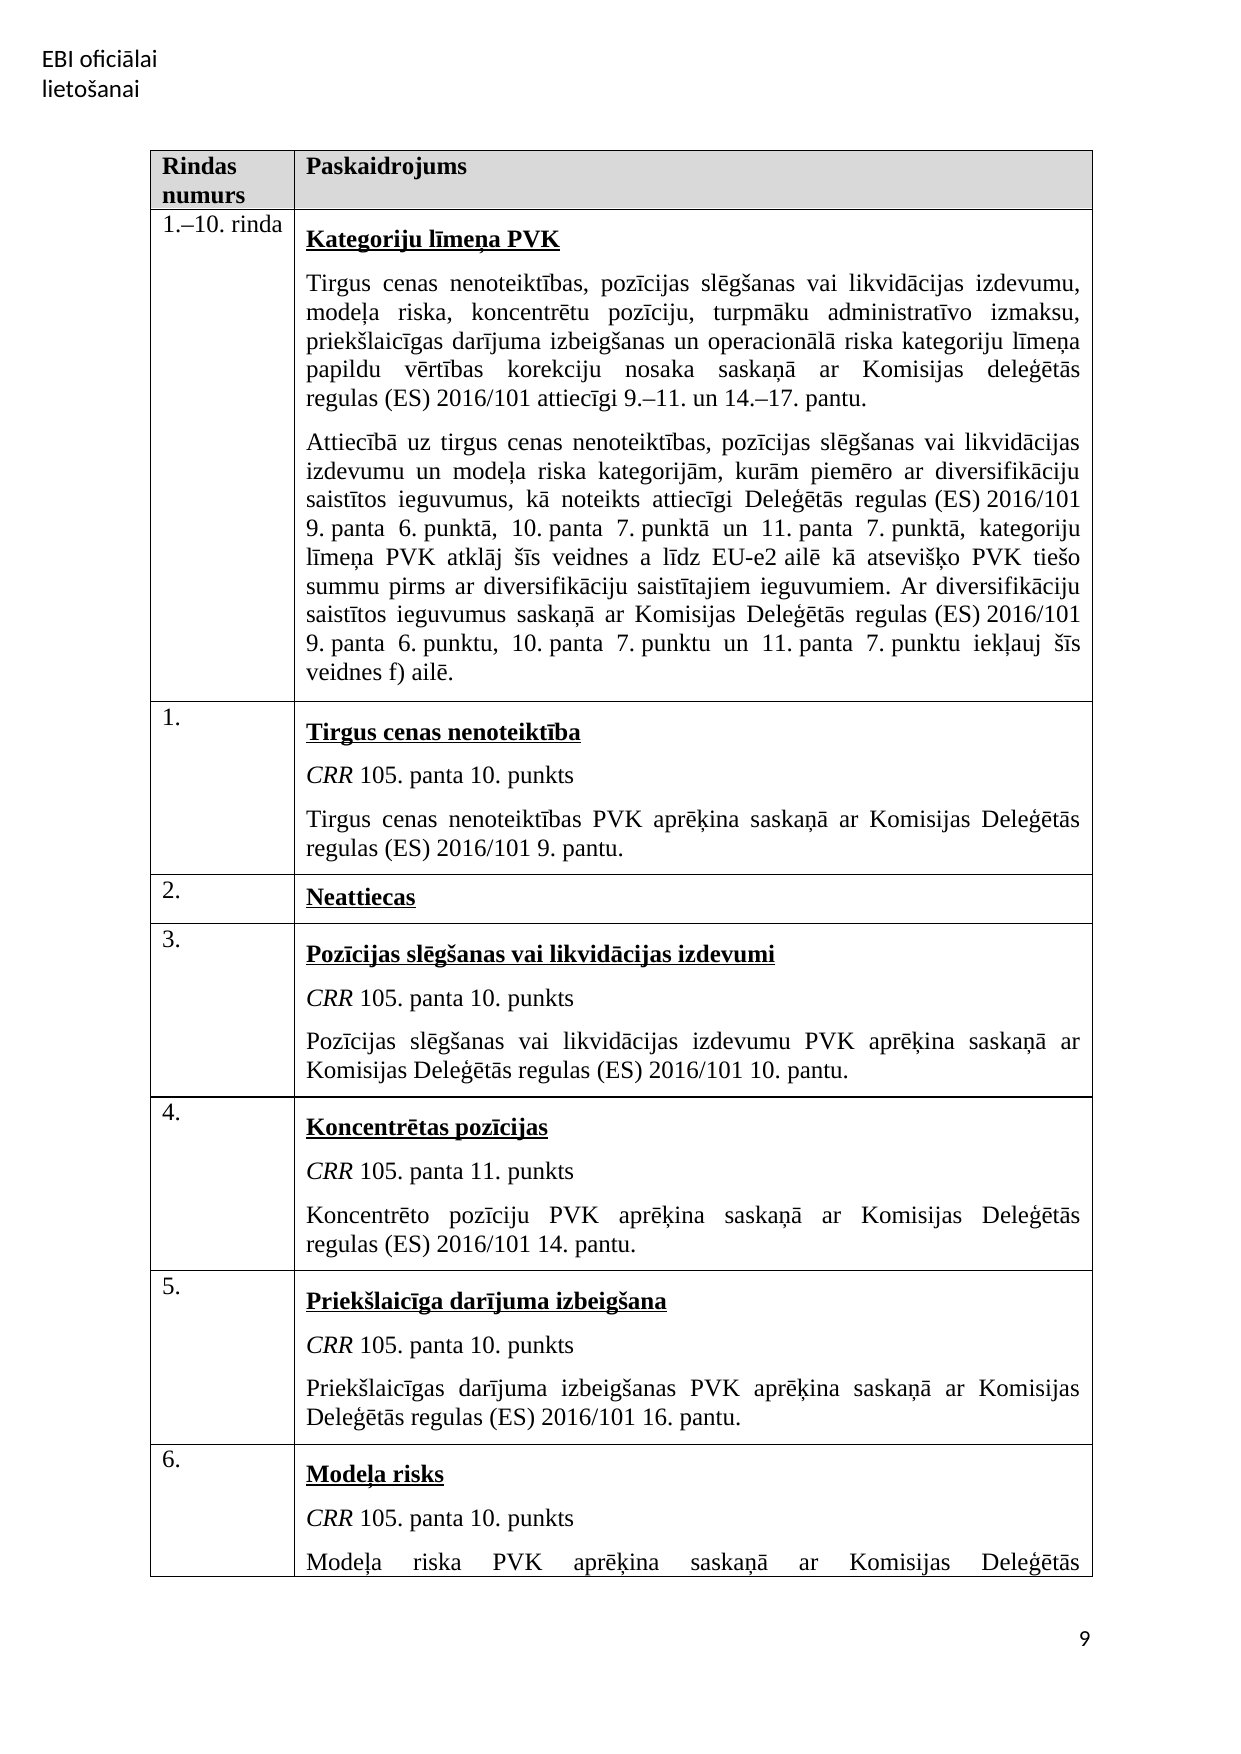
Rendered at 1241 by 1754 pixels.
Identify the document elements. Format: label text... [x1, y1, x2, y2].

table_cell Rindas numurs [151, 151, 294, 208]
table_cell Tirgus cenas nenoteiktība CRR 105. panta 10. punkts Tirgus cenas nenoteiktības PVK aprēķina saskaņā ar Komisijas Deleģētās regulas (ES) 2016/101 9. pantu. [295, 702, 1092, 874]
table_cell Neattiecas [295, 875, 1092, 923]
table_cell Kategoriju līmeņa PVK Tirgus cenas nenoteiktības, pozīcijas slēgšanas vai likvidācijas izdevumu, modeļa riska, koncentrētu pozīciju, turpmāku administratīvo izmaksu, priekšlaicīgas darījuma izbeigšanas un operacionālā riska kategoriju līmeņa papildu vērtības korekciju nosaka saskaņā ar Komisijas deleģētās regulas (ES) 2016/101 attiecīgi 9.–11. un 14.–17. pantu. Attiecībā uz tirgus cenas nenoteiktības, pozīcijas slēgšanas vai likvidācijas izdevumu un modeļa riska kategorijām, kurām piemēro ar diversifikāciju saistītos ieguvumus, kā noteikts attiecīgi Deleģētās regulas (ES) 2016/101 9. panta 6. punktā, 10. panta 7. punktā un 11. panta 7. punktā, kategoriju līmeņa PVK atklāj šīs veidnes a līdz EU-e2 ailē kā atsevišķo PVK tiešo summu pirms ar diversifikāciju saistītajiem ieguvumiem. Ar diversifikāciju saistītos ieguvumus saskaņā ar Komisijas Deleģētās regulas (ES) 2016/101 9. panta 6. punktu, 10. panta 7. punktu un 11. panta 7. punktu iekļauj šīs veidnes f) ailē. [295, 210, 1092, 701]
table_cell 2. [151, 875, 294, 923]
table_cell 6. [151, 1445, 294, 1576]
table_cell Pozīcijas slēgšanas vai likvidācijas izdevumi CRR 105. panta 10. punkts Pozīcijas slēgšanas vai likvidācijas izdevumu PVK aprēķina saskaņā ar Komisijas Deleģētās regulas (ES) 2016/101 10. pantu. [295, 924, 1092, 1096]
table_cell 1. [151, 702, 294, 874]
table_cell Koncentrētas pozīcijas CRR 105. panta 11. punkts Koncentrēto pozīciju PVK aprēķina saskaņā ar Komisijas Deleģētās regulas (ES) 2016/101 14. pantu. [295, 1098, 1092, 1270]
table_cell Priekšlaicīga darījuma izbeigšana CRR 105. panta 10. punkts Priekšlaicīgas darījuma izbeigšanas PVK aprēķina saskaņā ar Komisijas Deleģētās regulas (ES) 2016/101 16. pantu. [295, 1271, 1092, 1443]
table_cell Paskaidrojums [295, 151, 1092, 208]
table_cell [295, 1445, 1092, 1576]
table_cell 3. [151, 924, 294, 1096]
table_cell 5. [151, 1271, 294, 1443]
table_cell 1.–10. rinda [151, 210, 294, 701]
table_cell 4. [151, 1098, 294, 1270]
